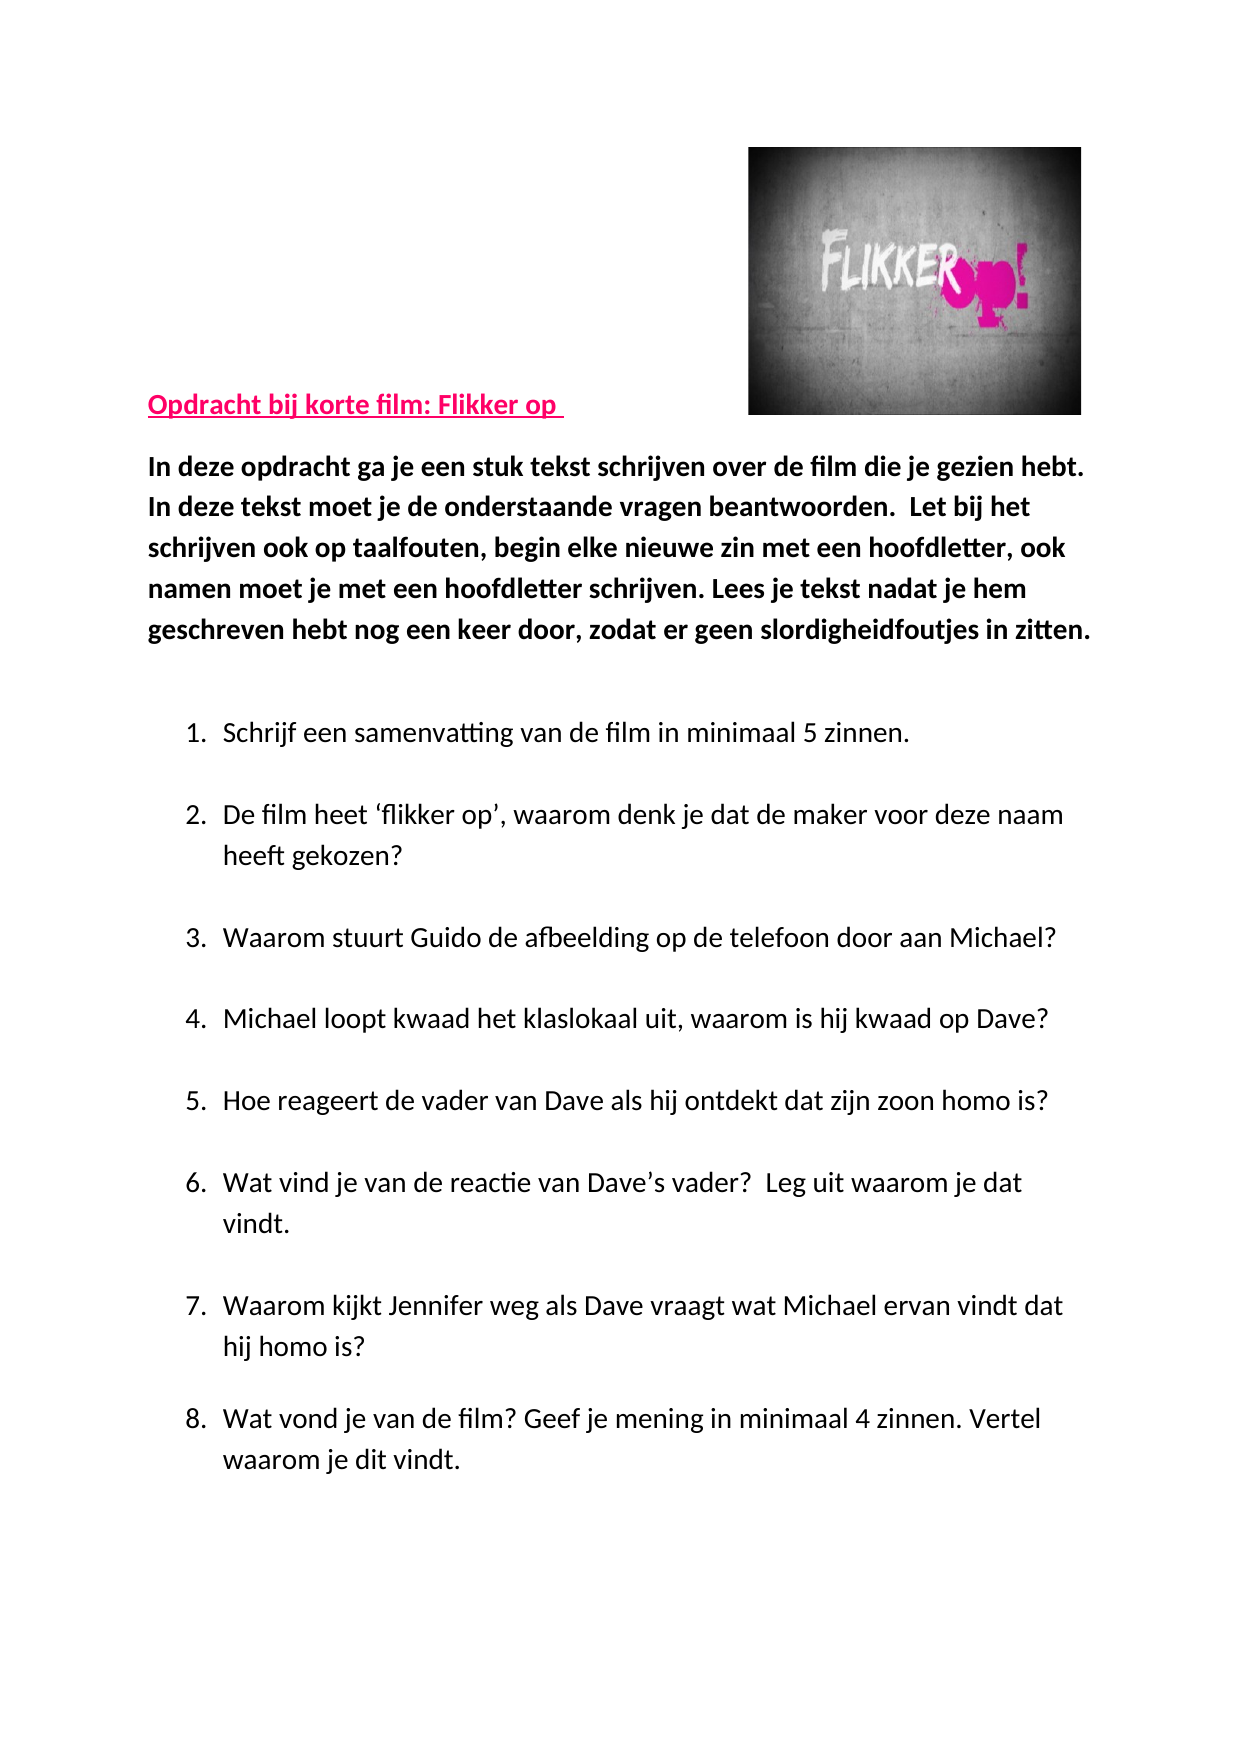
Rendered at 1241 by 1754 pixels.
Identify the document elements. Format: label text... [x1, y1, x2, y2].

list Waarom stuurt Guido de afbeelding op de telefoon door aan Michael? [185, 919, 1093, 954]
text In deze opdracht ga je een stuk tekst schrijven over de film die je gezien hebt. In deze tekst moet je de onderstaande vragen beantwoorden. Let bij het schrijven ook op taalfouten, begin elke nieuwe zin met een hoofdletter, ook namen moet je met een hoofdletter schrijven. Lees je tekst nadat je hem geschreven hebt nog een keer door, zodat er geen slordigheidfoutjes in zitten. [148, 448, 1093, 647]
list Wat vind je van de reactie van Dave’s vader? Leg uit waarom je dat vindt. [185, 1164, 1093, 1241]
list De film heet ‘flikker op’, waarom denk je dat de maker voor deze naam heeft gekozen? [185, 796, 1093, 872]
list Hoe reageert de vader van Dave als hij ontdekt dat zijn zoon homo is? [185, 1082, 1093, 1118]
list Waarom kijkt Jennifer weg als Dave vraagt wat Michael ervan vindt dat hij homo is? [185, 1287, 1093, 1396]
list Wat vond je van de film? Geef je mening in minimaal 4 zinnen. Vertel waarom je dit vindt. [185, 1400, 1093, 1477]
picture [748, 147, 1082, 415]
list Michael loopt kwaad het klaslokaal uit, waarom is hij kwaad op Dave? [185, 1001, 1093, 1036]
list Schrijf een samenvatting van de film in minimaal 5 zinnen. [185, 714, 1093, 750]
